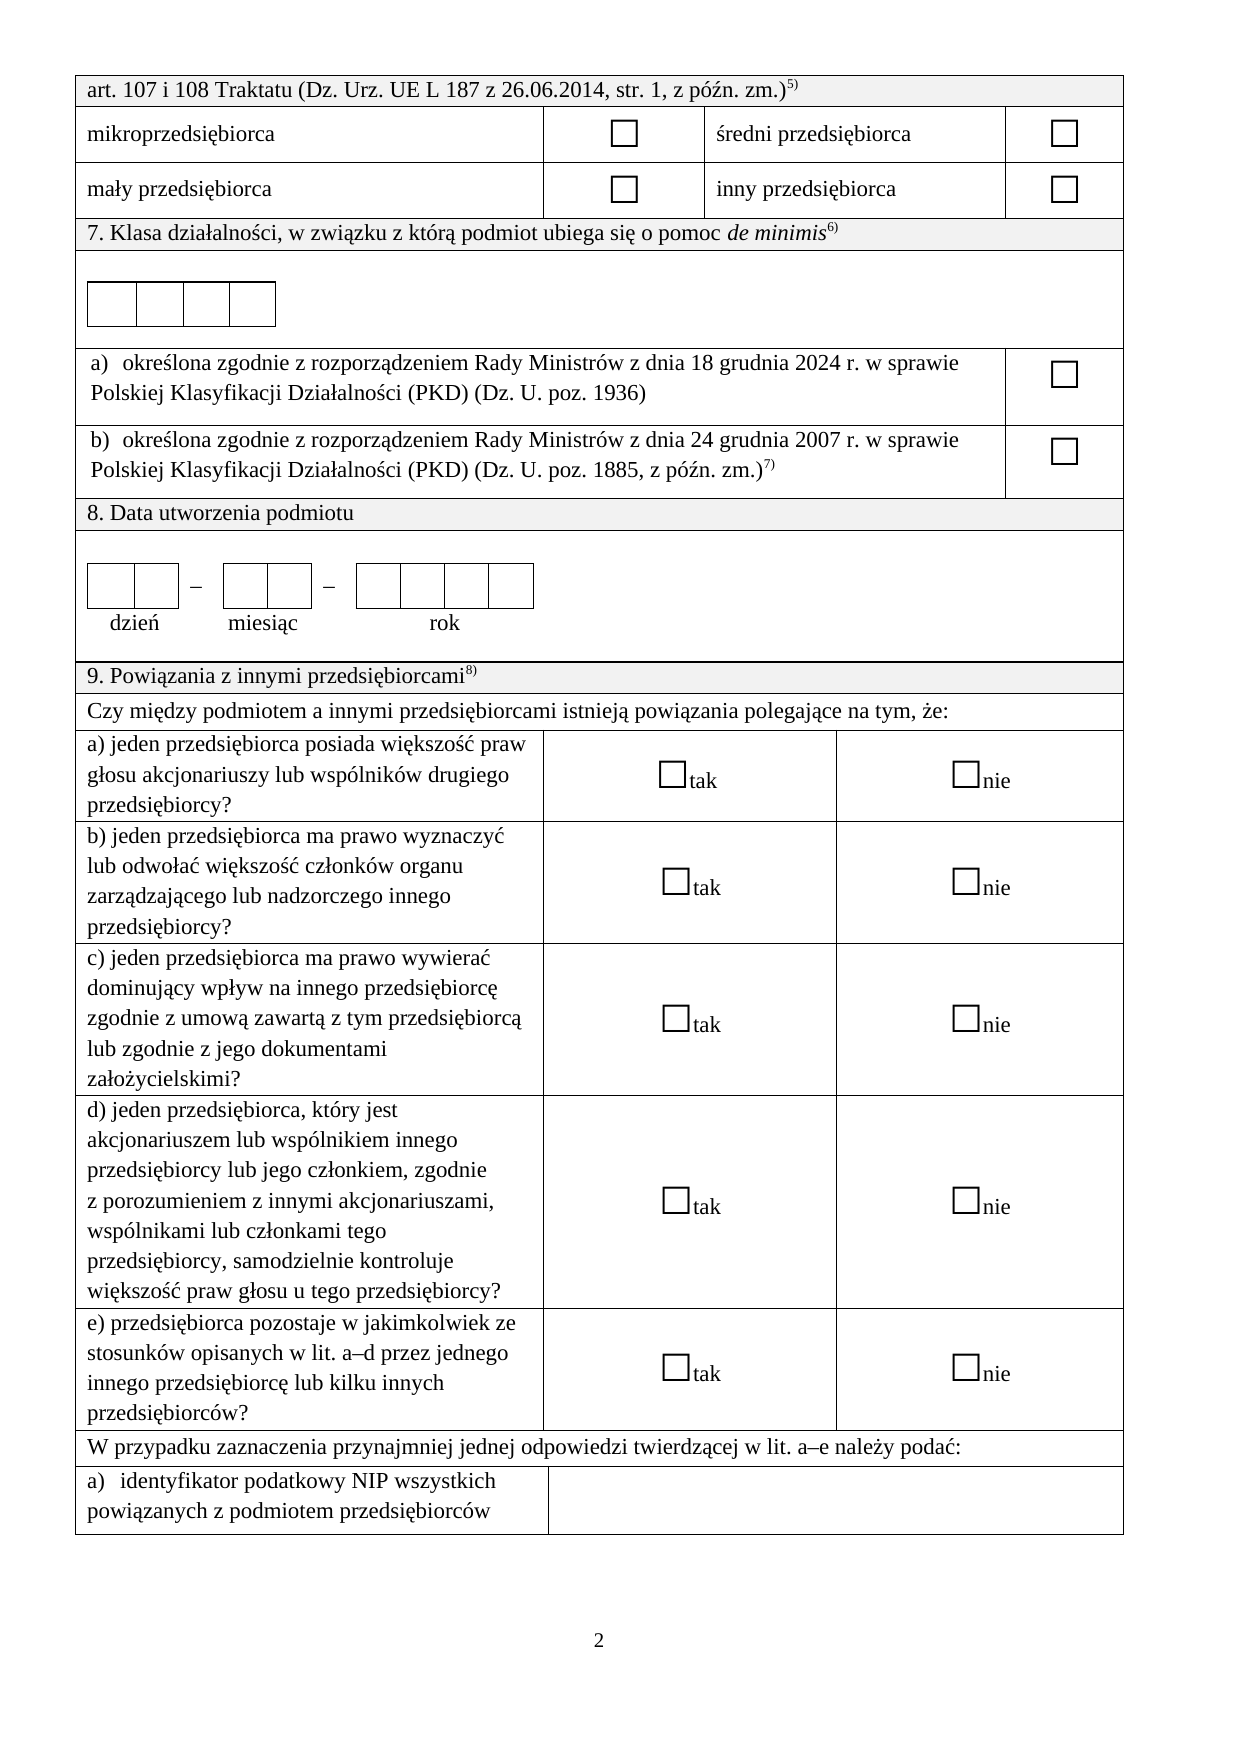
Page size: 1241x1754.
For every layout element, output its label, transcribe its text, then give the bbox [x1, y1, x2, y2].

table_cell mikroprzedsiębiorca [76, 107, 543, 162]
table_cell a) jeden przedsiębiorca posiada większość praw głosu akcjonariuszy lub wspólników drugiego przedsiębiorcy? [76, 731, 543, 821]
table_cell nie [837, 1309, 1123, 1429]
table_cell e) przedsiębiorca pozostaje w jakimkolwiek ze stosunków opisanych w lit. a–d przez jednego innego przedsiębiorcę lub kilku innych przedsiębiorców? [76, 1309, 543, 1429]
table_cell tak [544, 1309, 836, 1429]
table_cell identyfikator podatkowy NIP wszystkich powiązanych z podmiotem przedsiębiorców [76, 1467, 548, 1534]
table_cell Czy między podmiotem a innymi przedsiębiorcami istnieją powiązania polegające na tym, że: [76, 694, 1123, 729]
table_cell dzień miesiąc rok [76, 531, 1123, 661]
table_cell c) jeden przedsiębiorca ma prawo wywierać dominujący wpływ na innego przedsiębiorcę zgodnie z umową zawartą z tym przedsiębiorcą lub zgodnie z jego dokumentami założycielskimi? [76, 944, 543, 1095]
table_cell nie [837, 944, 1123, 1095]
table_cell 9. Powiązania z innymi przedsiębiorcami) [76, 663, 1123, 693]
table_cell nie [837, 822, 1123, 943]
table_cell inny przedsiębiorca [705, 163, 1005, 218]
table_cell [76, 251, 1123, 348]
table_cell nie [837, 731, 1123, 821]
table_cell b) jeden przedsiębiorca ma prawo wyznaczyć lub odwołać większość członków organu zarządzającego lub nadzorczego innego przedsiębiorcy? [76, 822, 543, 943]
table_cell nie [837, 1096, 1123, 1308]
table_cell określona zgodnie z rozporządzeniem Rady Ministrów z dnia 18 grudnia 2024 r. w sprawie Polskiej Klasyfikacji Działalności (PKD) (Dz. U. poz. 1936) [76, 349, 1005, 425]
table_cell 7. Klasa działalności, w związku z którą podmiot ubiega się o pomoc de minimis) [76, 219, 1123, 250]
table_cell W przypadku zaznaczenia przynajmniej jednej odpowiedzi twierdzącej w lit. a–e należy podać: [76, 1431, 1123, 1466]
table_cell określona zgodnie z rozporządzeniem Rady Ministrów z dnia 24 grudnia 2007 r. w sprawie Polskiej Klasyfikacji Działalności (PKD) (Dz. U. poz. 1885, z późn. zm.)) [76, 426, 1005, 498]
table_cell [549, 1467, 1123, 1534]
table_cell mały przedsiębiorca [76, 163, 543, 218]
table_cell tak [544, 822, 836, 943]
table_cell 8. Data utworzenia podmiotu [76, 499, 1123, 530]
table_cell d) jeden przedsiębiorca, który jest akcjonariuszem lub wspólnikiem innego przedsiębiorcy lub jego członkiem, zgodnie z porozumieniem z innymi akcjonariuszami, wspólnikami lub członkami tego przedsiębiorcy, samodzielnie kontroluje większość praw głosu u tego przedsiębiorcy? [76, 1096, 543, 1308]
table_cell tak [544, 1096, 836, 1308]
table_cell tak [544, 731, 836, 821]
table_cell tak [544, 944, 836, 1095]
table_cell średni przedsiębiorca [705, 107, 1005, 162]
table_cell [76, 76, 1123, 106]
